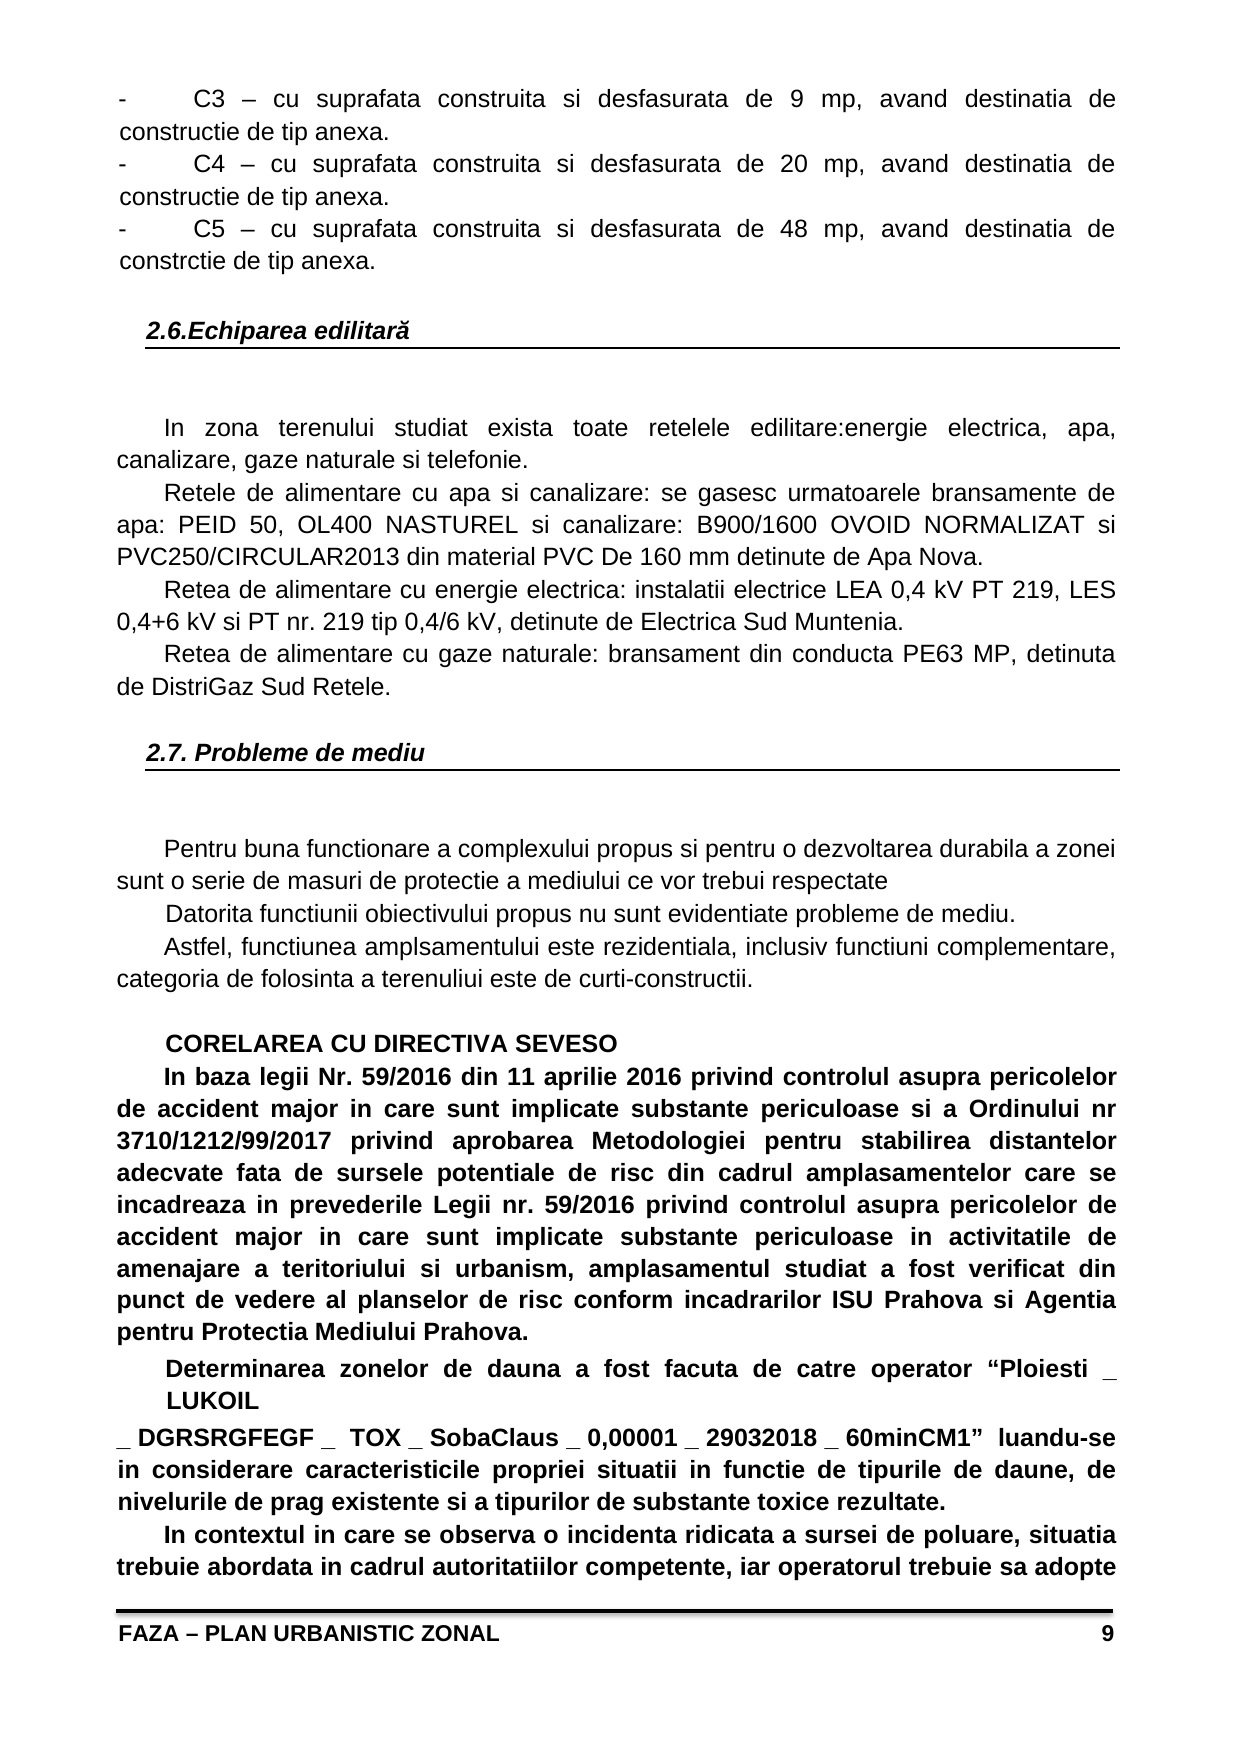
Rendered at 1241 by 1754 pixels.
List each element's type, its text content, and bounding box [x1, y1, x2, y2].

list C4 – cu suprafata construita si desfasurata de 20 mp, avand destinatia de constructie de tip anexa. [118, 149, 1118, 210]
picture [109, 1605, 1122, 1623]
text Datorita functiunii obiectivului propus nu sunt evidentiate probleme de mediu. [165, 899, 1118, 927]
text Retele de alimentare cu apa si canalizare: se gasesc urmatoarele bransamente de apa: PEID 50, OL400 NASTUREL si canalizare: B900/1600 OVOID NORMALIZAT si PVC250/CIRCULAR2013 din material PVC De 160 mm detinute de Apa Nova. [116, 477, 1118, 571]
text Astfel, functiunea amplsamentului este rezidentiala, inclusiv functiuni complementare, categoria de folosinta a terenuliui este de curti-constructii. [116, 931, 1118, 992]
text Retea de alimentare cu energie electrica: instalatii electrice LEA 0,4 kV PT 219, LES 0,4+6 kV si PT nr. 219 tip 0,4/6 kV, detinute de Electrica Sud Muntenia. [116, 574, 1118, 636]
list C5 – cu suprafata construita si desfasurata de 48 mp, avand destinatia de constrctie de tip anexa. [118, 214, 1118, 275]
text Determinarea zonelor de dauna a fost facuta de catre operator “Ploiesti _ LUKOIL [165, 1354, 1118, 1415]
text Pentru buna functionare a complexului propus si pentru o dezvoltarea durabila a zonei sunt o serie de masuri de protectie a mediului ce vor trebui respectate [116, 834, 1118, 895]
text In baza legii Nr. 59/2016 din 11 aprilie 2016 privind controlul asupra pericolelor de accident major in care sunt implicate substante periculoase si a Ordinului nr 3710/1212/99/2017 privind aprobarea Metodologiei pentru stabilirea distantelor adecvate fata de sursele potentiale de risc din cadrul amplasamentelor care se incadreaza in prevederile Legii nr. 59/2016 privind controlul asupra pericolelor de accident major in care sunt implicate substante periculoase in activitatile de amenajare a teritoriului si urbanism, amplasamentul studiat a fost verificat din punct de vedere al planselor de risc conform incadrarilor ISU Prahova si Agentia pentru Protectia Mediului Prahova. [116, 1062, 1118, 1346]
text Retea de alimentare cu gaze naturale: bransament din conducta PE63 MP, detinuta de DistriGaz Sud Retele. [116, 639, 1118, 700]
list C3 – cu suprafata construita si desfasurata de 9 mp, avand destinatia de constructie de tip anexa. [118, 84, 1118, 145]
text CORELAREA CU DIRECTIVA SEVESO [165, 1029, 1118, 1058]
subtitle 2.7. Probleme de mediu [146, 738, 1117, 766]
text In zona terenului studiat exista toate retelele edilitare:energie electrica, apa, canalizare, gaze naturale si telefonie. [116, 413, 1118, 473]
subtitle 2.6.Echiparea edilitară [146, 316, 1117, 345]
text _ DGRSRGFEGF _ TOX _ SobaClaus _ 0,00001 _ 29032018 _ 60minCM1” luandu-se in considerare caracteristicile propriei situatii in functie de tipurile de daune, de nivelurile de prag existente si a tipurilor de substante toxice rezultate. [116, 1423, 1118, 1516]
